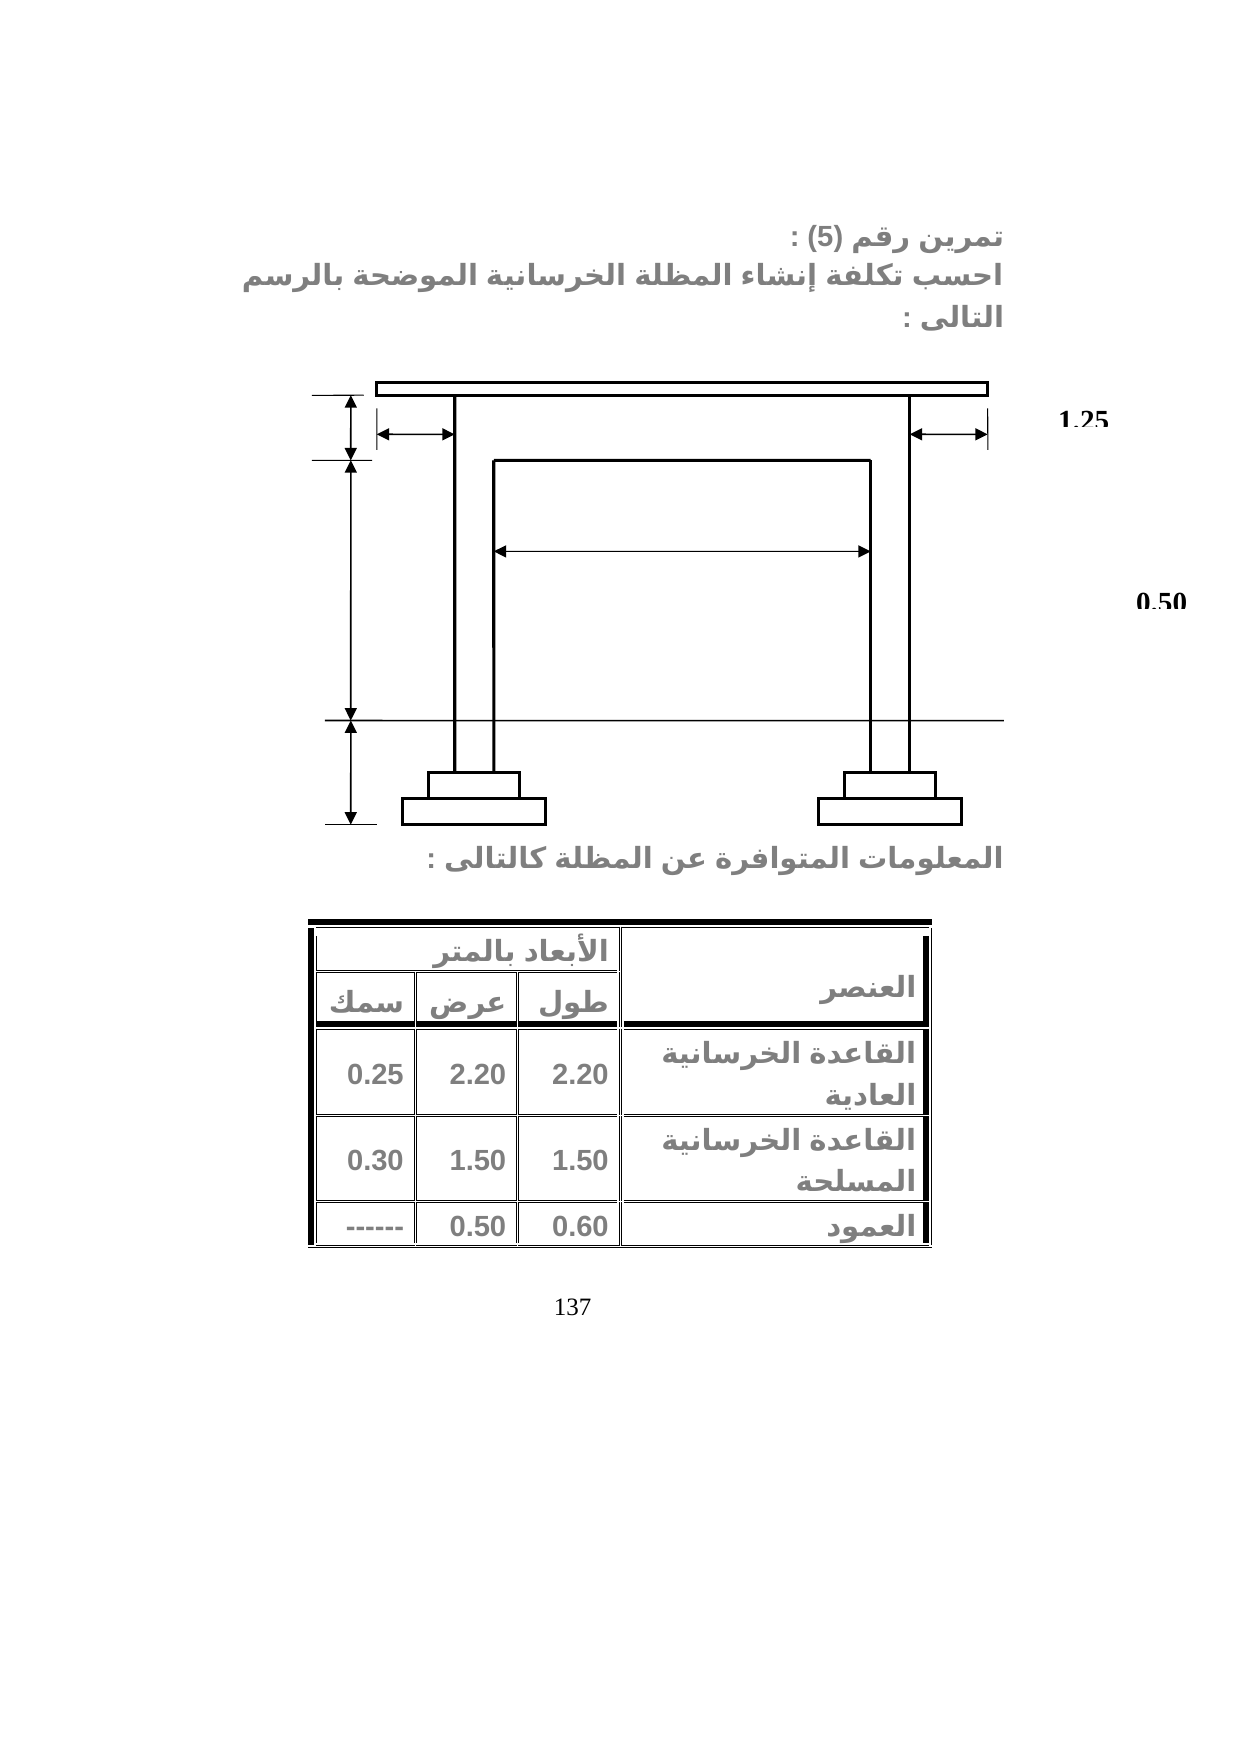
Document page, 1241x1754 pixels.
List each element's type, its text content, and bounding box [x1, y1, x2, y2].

table_cell القاعدة الخرسانية المسلحة [622, 1114, 928, 1200]
table_cell طول [519, 970, 619, 1021]
table_cell سمك [317, 973, 414, 1021]
text المعلومات المتوافرة عن المظلة كالتالى : [236, 835, 1004, 877]
table_cell العمود [620, 1200, 928, 1245]
table_cell 0.60 [518, 1200, 620, 1245]
table_cell 1.50 [519, 1114, 619, 1200]
table_cell 0.30 [317, 1117, 414, 1200]
table_cell القاعدة الخرسانية العادية [620, 1021, 928, 1113]
table_cell ------ [314, 1200, 415, 1245]
table_header الأبعاد بالمتر [313, 925, 620, 970]
table_cell 1.50 [417, 1117, 516, 1200]
table_cell عرض [417, 973, 516, 1021]
table_cell 0.25 [317, 1030, 414, 1113]
table_header العنصر [622, 928, 928, 1021]
table_cell 2.20 [518, 1021, 620, 1113]
table_cell 0.50 [415, 1200, 518, 1245]
table_cell 2.20 [417, 1030, 516, 1113]
text احسب تكلفة إنشاء المظلة الخرسانية الموضحة بالرسم التالى : [236, 252, 1004, 335]
